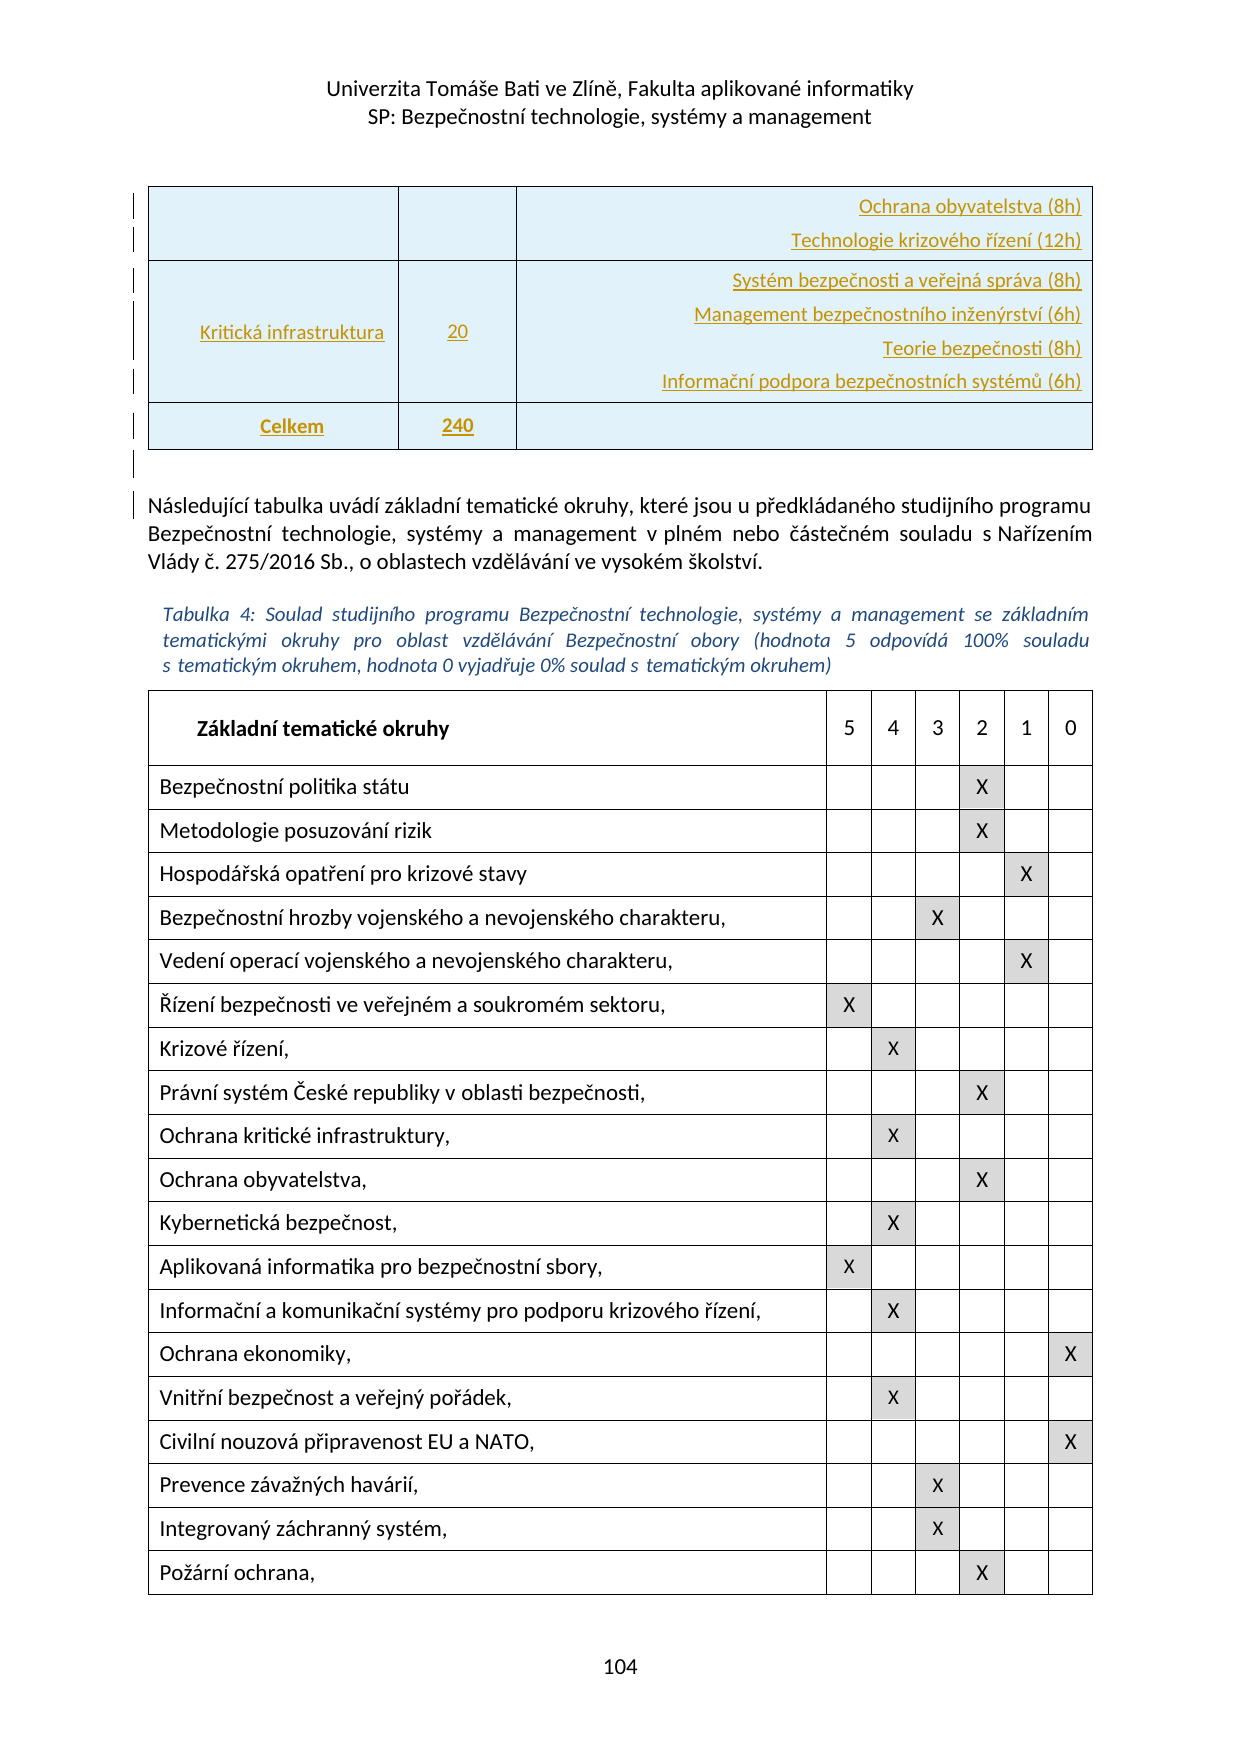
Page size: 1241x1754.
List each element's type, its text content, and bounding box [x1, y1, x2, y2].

table_cell [960, 940, 1004, 983]
table_header Základní tematické okruhy [149, 691, 826, 765]
table_cell Prevence závažných havárií, [149, 1464, 826, 1507]
table_cell X [960, 1071, 1004, 1114]
table_header 1 [1005, 691, 1048, 765]
table_cell Ochrana kritické infrastruktury, [149, 1115, 826, 1158]
table_cell [1049, 810, 1092, 852]
table_cell Bezpečnostní hrozby vojenského a nevojenského charakteru, [149, 897, 826, 939]
table_cell [960, 1508, 1004, 1550]
table_cell Ochrana obyvatelstva, [149, 1159, 826, 1201]
table_cell [1049, 1464, 1092, 1507]
table_cell [1049, 766, 1092, 808]
table_cell [916, 1290, 959, 1332]
table_cell [872, 1246, 915, 1288]
table_cell [916, 1028, 959, 1070]
table_cell [960, 1290, 1004, 1332]
table_cell [827, 810, 871, 852]
table_cell [1005, 1551, 1048, 1594]
table_header 3 [916, 691, 959, 765]
table_cell [1049, 897, 1092, 939]
table_header 5 [827, 691, 871, 765]
table_cell X [872, 1028, 915, 1070]
table_cell X [872, 1202, 915, 1245]
table_header 2 [960, 691, 1004, 765]
table_cell [916, 810, 959, 852]
table_cell [916, 1159, 959, 1201]
table_cell [960, 853, 1004, 896]
table_cell [1005, 1159, 1048, 1201]
table_cell [827, 1115, 871, 1158]
table_cell Vnitřní bezpečnost a veřejný pořádek, [149, 1377, 826, 1419]
table_cell [1005, 1290, 1048, 1332]
table_cell [872, 1464, 915, 1507]
table_cell Civilní nouzová připravenost EU a NATO, [149, 1421, 826, 1463]
table_cell X [872, 1115, 915, 1158]
table_cell X [916, 1464, 959, 1507]
table_cell [960, 1246, 1004, 1288]
table_cell [916, 1333, 959, 1376]
table_cell [827, 1421, 871, 1463]
table_cell [827, 940, 871, 983]
table_cell [916, 766, 959, 808]
table_cell X [960, 1551, 1004, 1594]
table_cell X [1049, 1333, 1092, 1376]
table_cell [872, 940, 915, 983]
table_cell [1005, 1028, 1048, 1070]
table_cell [827, 1508, 871, 1550]
table_cell [960, 1464, 1004, 1507]
table_cell [1005, 766, 1048, 808]
table_cell [960, 1202, 1004, 1245]
table_cell X [960, 766, 1004, 808]
table_cell [960, 1421, 1004, 1463]
table_cell [916, 1551, 959, 1594]
table_cell Krizové řízení, [149, 1028, 826, 1070]
table_cell [1005, 810, 1048, 852]
table_cell [827, 853, 871, 896]
table_cell [1049, 1508, 1092, 1550]
table_cell [960, 897, 1004, 939]
table_cell [827, 1333, 871, 1376]
table_cell Ochrana ekonomiky, [149, 1333, 826, 1376]
table_cell [1005, 1377, 1048, 1419]
table_cell [960, 1377, 1004, 1419]
table_cell [1005, 1246, 1048, 1288]
table_cell Aplikovaná informatika pro bezpečnostní sbory, [149, 1246, 826, 1288]
table_cell [916, 1377, 959, 1419]
table_cell Právní systém České republiky v oblasti bezpečnosti, [149, 1071, 826, 1114]
table_cell X [872, 1290, 915, 1332]
table_cell [827, 766, 871, 808]
table_cell [916, 940, 959, 983]
table_cell [1005, 1464, 1048, 1507]
table_cell [872, 1421, 915, 1463]
table_cell Kybernetická bezpečnost, [149, 1202, 826, 1245]
table_cell [872, 1071, 915, 1114]
table_cell [960, 1028, 1004, 1070]
table_cell [916, 1421, 959, 1463]
table_cell [1005, 984, 1048, 1027]
table_cell X [916, 1508, 959, 1550]
table_cell Bezpečnostní politika státu [149, 766, 826, 808]
table_cell [872, 984, 915, 1027]
table_cell [827, 1159, 871, 1201]
table_cell [1049, 1159, 1092, 1201]
table_cell [1049, 853, 1092, 896]
table_cell [916, 853, 959, 896]
table_cell [916, 984, 959, 1027]
table_cell [1005, 897, 1048, 939]
table_cell Hospodářská opatření pro krizové stavy [149, 853, 826, 896]
table_cell [916, 1071, 959, 1114]
table_cell [872, 1551, 915, 1594]
table_cell [916, 1246, 959, 1288]
table_header 4 [872, 691, 915, 765]
table_cell [960, 984, 1004, 1027]
table_cell Vedení operací vojenského a nevojenského charakteru, [149, 940, 826, 983]
table_cell [1005, 1115, 1048, 1158]
table_cell X [827, 984, 871, 1027]
table_cell X [960, 1159, 1004, 1201]
table_cell [827, 1071, 871, 1114]
table_cell [872, 810, 915, 852]
table_cell [1005, 1202, 1048, 1245]
table_cell [872, 1159, 915, 1201]
table_cell [827, 1028, 871, 1070]
table_cell [1049, 1551, 1092, 1594]
table_cell [1005, 1333, 1048, 1376]
table_cell Řízení bezpečnosti ve veřejném a soukromém sektoru, [149, 984, 826, 1027]
table_cell [916, 1202, 959, 1245]
table_cell X [1005, 940, 1048, 983]
table_cell [872, 1333, 915, 1376]
table_cell X [1049, 1421, 1092, 1463]
table_cell [1049, 1290, 1092, 1332]
table_cell [827, 1464, 871, 1507]
table_cell [960, 1115, 1004, 1158]
table_cell Metodologie posuzování rizik [149, 810, 826, 852]
table_cell X [916, 897, 959, 939]
text Následující tabulka uvádí základní tematické okruhy, které jsou u předkládaného studijního programu Bezpečnostní technologie, systémy a management v plném nebo částečném souladu s Nařízením Vlády č. 275/2016 Sb., o oblastech vzdělávání ve vysokém školství. [148, 491, 1093, 575]
table_cell X [872, 1377, 915, 1419]
table_header 0 [1049, 691, 1092, 765]
table_cell X [1005, 853, 1048, 896]
table_cell Informační a komunikační systémy pro podporu krizového řízení, [149, 1290, 826, 1332]
table_cell [827, 1202, 871, 1245]
table_cell [827, 1377, 871, 1419]
table_cell [1049, 1246, 1092, 1288]
table_cell [916, 1115, 959, 1158]
table_cell [1049, 1028, 1092, 1070]
table_cell X [960, 810, 1004, 852]
table_cell [1005, 1508, 1048, 1550]
table_cell [1005, 1421, 1048, 1463]
table_cell X [827, 1246, 871, 1288]
table_cell [1049, 940, 1092, 983]
table_cell [1049, 1202, 1092, 1245]
table_cell [872, 1508, 915, 1550]
table_cell [1049, 1377, 1092, 1419]
table_cell [872, 853, 915, 896]
table_cell Požární ochrana, [149, 1551, 826, 1594]
table_cell [872, 897, 915, 939]
table_cell [827, 1290, 871, 1332]
table_cell [1049, 984, 1092, 1027]
table_cell [872, 766, 915, 808]
table_cell [1049, 1071, 1092, 1114]
table_cell [827, 897, 871, 939]
table_cell Integrovaný záchranný systém, [149, 1508, 826, 1550]
text Tabulka : Soulad studijního programu Bezpečnostní technologie, systémy a management se základním tematickými okruhy pro oblast vzdělávání Bezpečnostní obory (hodnota 5 odpovídá 100% souladu s tematickým okruhem, hodnota 0 vyjadřuje 0% soulad s tematickým okruhem) [162, 602, 1093, 678]
table_cell [1049, 1115, 1092, 1158]
table_cell [960, 1333, 1004, 1376]
table_cell [827, 1551, 871, 1594]
table_cell [1005, 1071, 1048, 1114]
